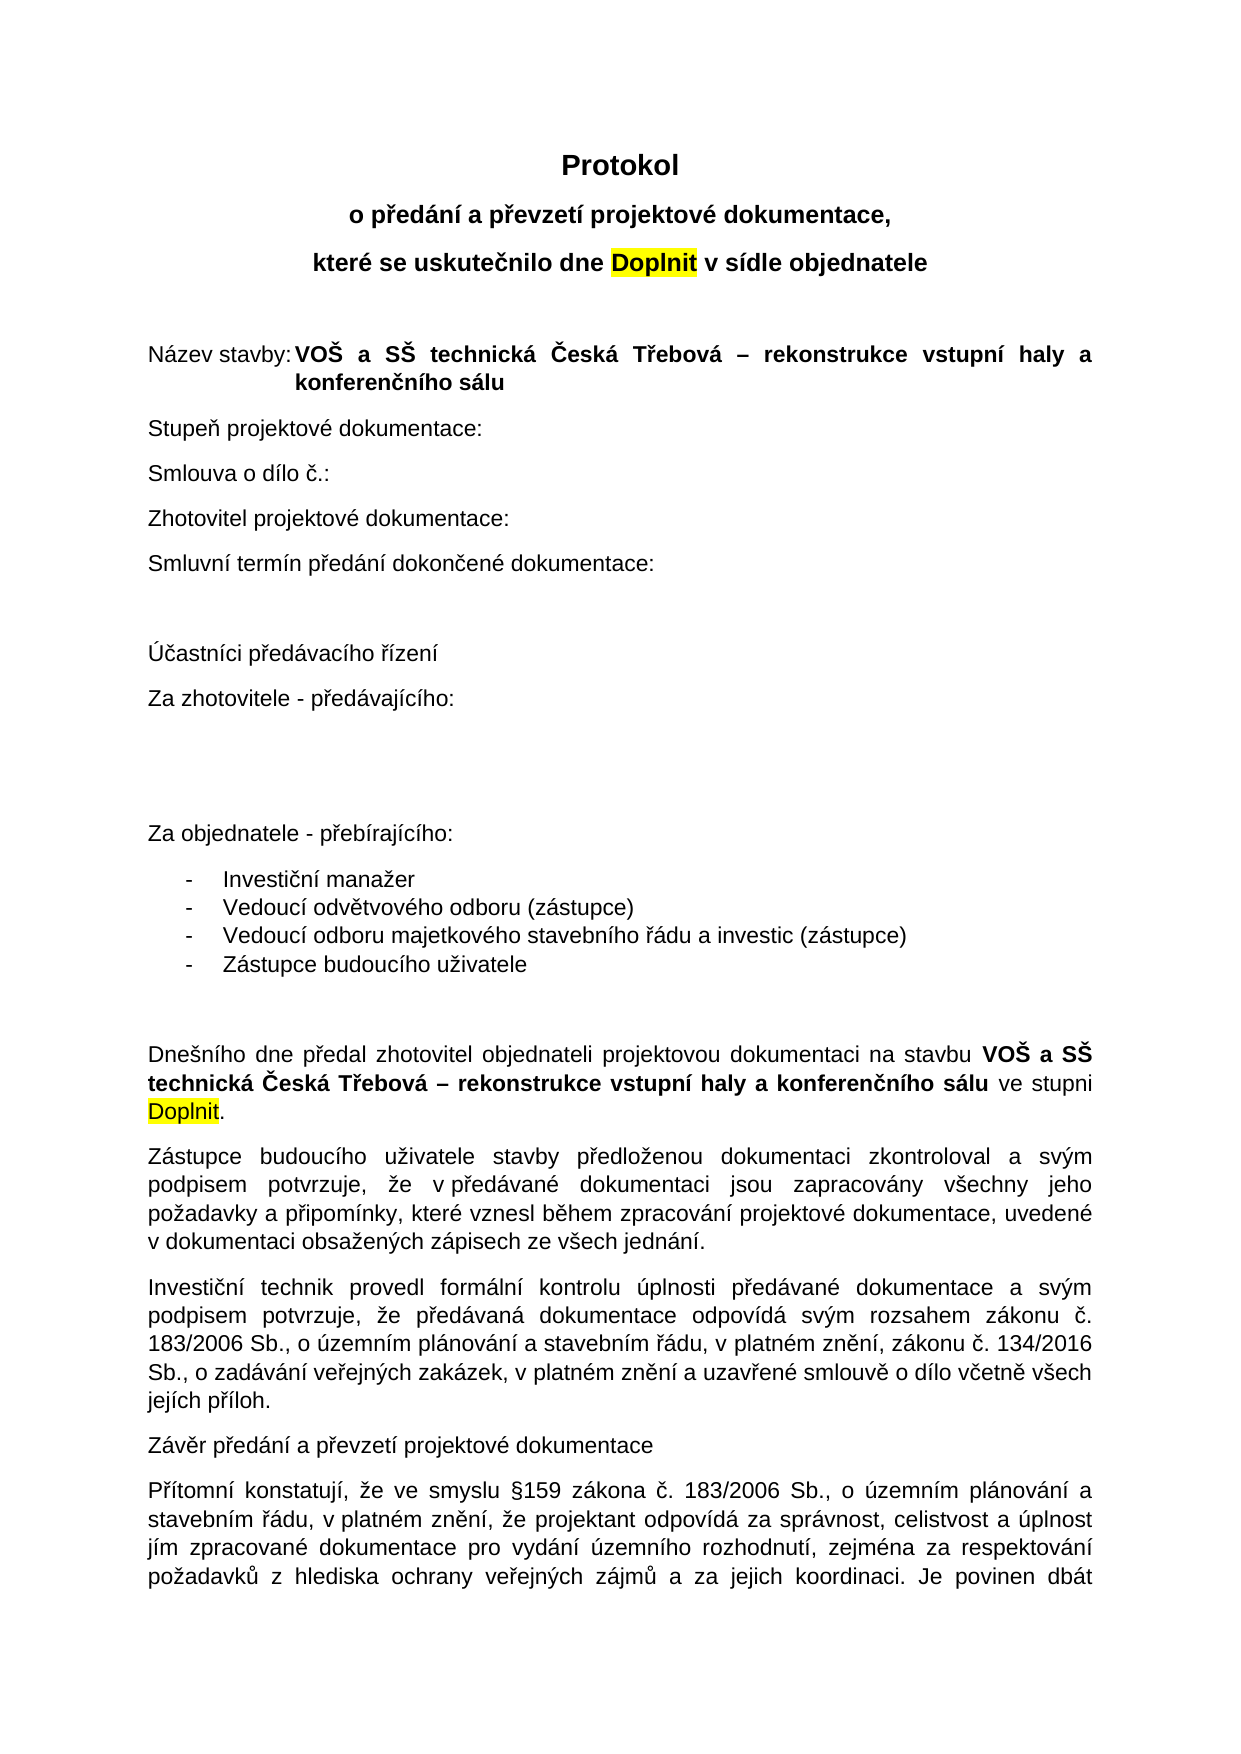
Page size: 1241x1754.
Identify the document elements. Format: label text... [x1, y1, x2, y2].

list Zástupce budoucího uživatele [185, 951, 1093, 977]
text Investiční technik provedl formální kontrolu úplnosti předávané dokumentace a svým podpisem potvrzuje, že předávaná dokumentace odpovídá svým rozsahem zákonu č. 183/2006 Sb., o územním plánování a stavebním řádu, v platném znění, zákonu č. 134/2016 Sb., o zadávání veřejných zakázek, v platném znění a uzavřené smlouvě o dílo včetně všech jejích příloh. [148, 1273, 1093, 1413]
text Protokol [148, 148, 1093, 181]
text Smluvní termín předání dokončené dokumentace: [148, 550, 1093, 576]
text Stupeň projektové dokumentace: [148, 414, 1093, 441]
text o předání a převzetí projektové dokumentace, [148, 200, 1093, 229]
text Závěr předání a převzetí projektové dokumentace [148, 1432, 1093, 1459]
text Zhotovitel projektové dokumentace: [148, 505, 1093, 531]
text Název stavby: VOŠ a SŠ technická Česká Třebová – rekonstrukce vstupní haly a konferenčního sálu [148, 341, 1093, 396]
list Vedoucí odvětvového odboru (zástupce) [185, 894, 1093, 920]
list Investiční manažer [185, 866, 1093, 892]
text které se uskutečnilo dne Doplnit v sídle objednatele [148, 248, 611, 277]
text Smlouva o dílo č.: [148, 459, 1093, 486]
list Vedoucí odboru majetkového stavebního řádu a investic (zástupce) [185, 922, 1093, 949]
text Za zhotovitele - předávajícího: [148, 685, 1093, 711]
text které se uskutečnilo dne Doplnit v sídle objednatele [697, 248, 1093, 277]
text Za objednatele - přebírajícího: [148, 820, 1093, 847]
text Zástupce budoucího uživatele stavby předloženou dokumentaci zkontroloval a svým podpisem potvrzuje, že v předávané dokumentaci jsou zapracovány všechny jeho požadavky a připomínky, které vznesl během zpracování projektové dokumentace, uvedené v dokumentaci obsažených zápisech ze všech jednání. [148, 1143, 1093, 1255]
text Dnešního dne předal zhotovitel objednateli projektovou dokumentaci na stavbu VOŠ a SŠ technická Česká Třebová – rekonstrukce vstupní haly a konferenčního sálu ve stupni Doplnit. [148, 1041, 1093, 1124]
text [148, 1477, 1093, 1589]
text Účastníci předávacího řízení [148, 640, 1093, 666]
